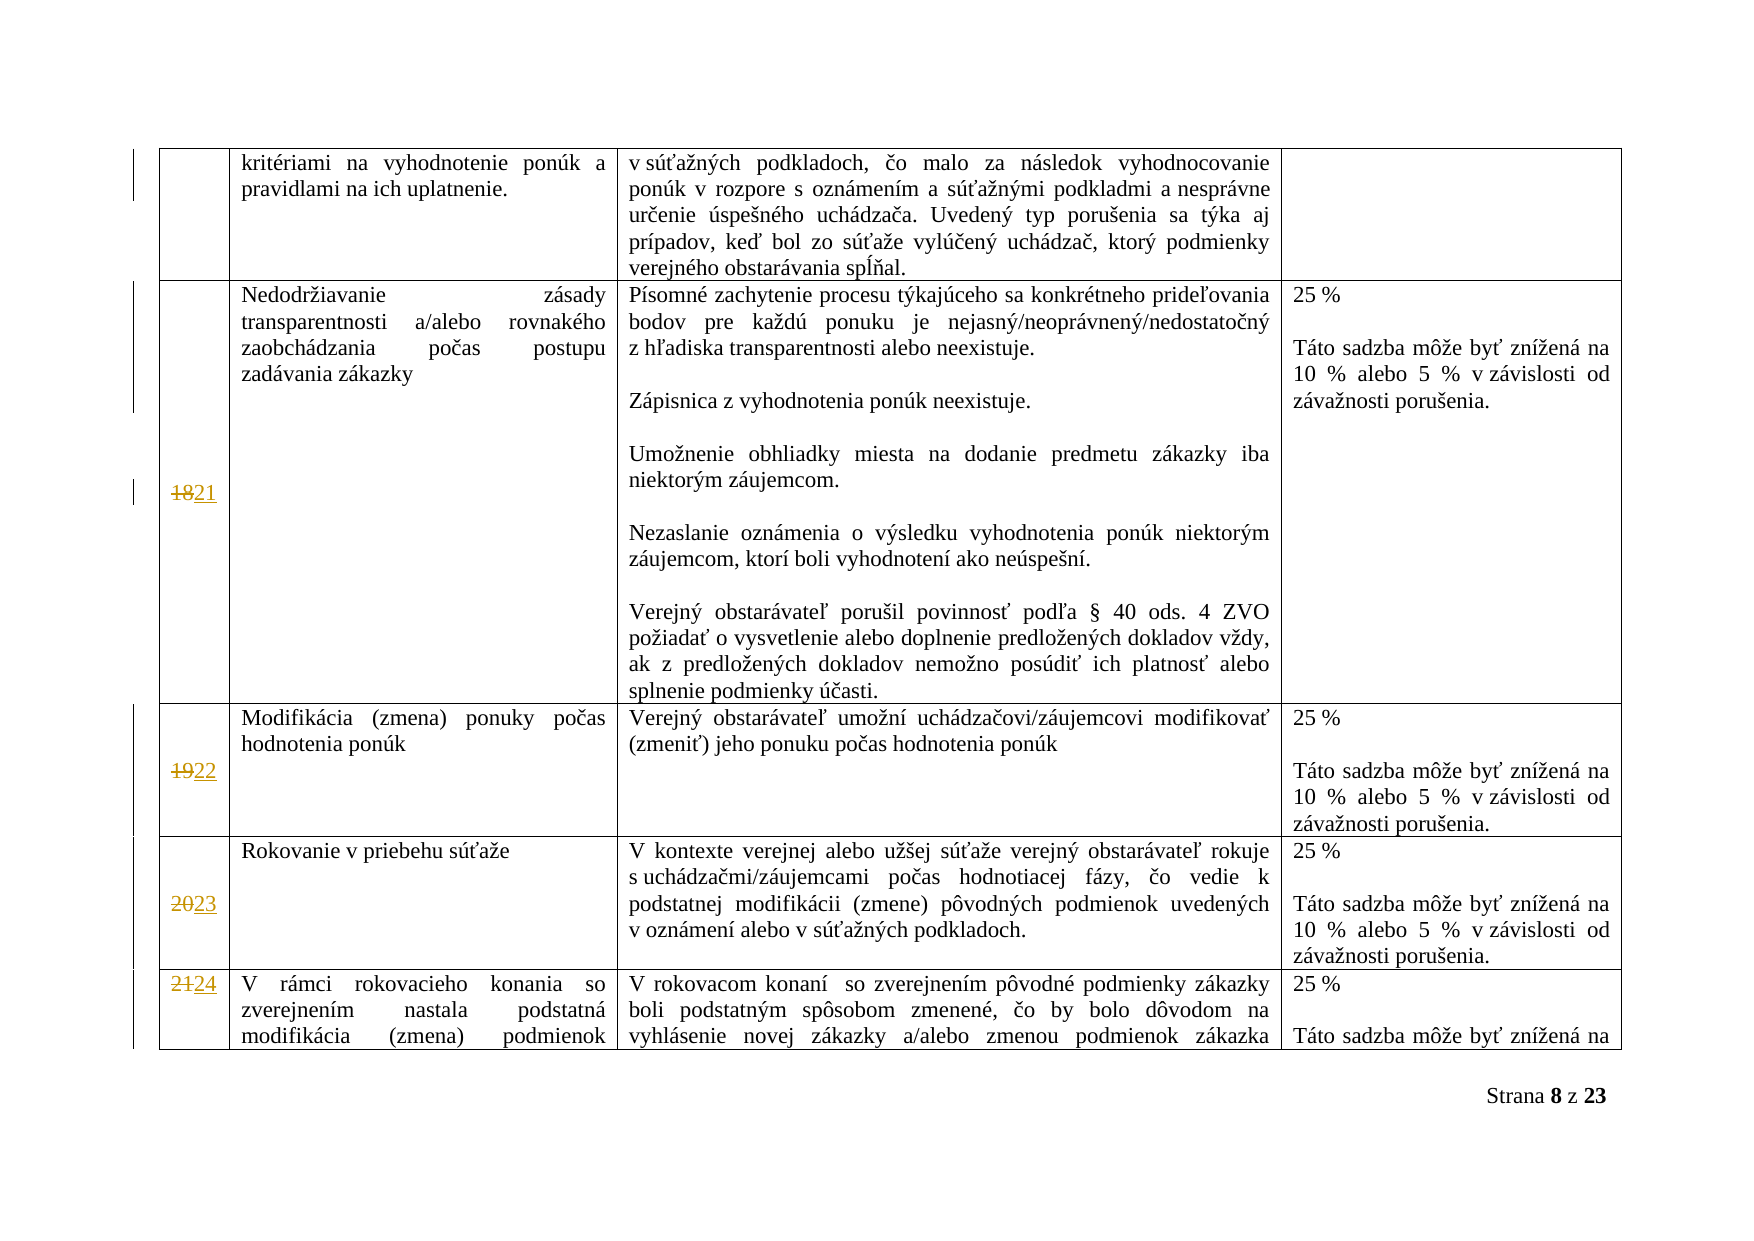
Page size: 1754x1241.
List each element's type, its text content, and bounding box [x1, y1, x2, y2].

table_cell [230, 149, 617, 280]
table_cell [160, 149, 229, 280]
table_cell Písomné zachytenie procesu týkajúceho sa konkrétneho prideľovania bodov pre každú ponuku je nejasný/neoprávnený/nedostatočný z hľadiska transparentnosti alebo neexistuje. Zápisnica z vyhodnotenia ponúk neexistuje. Umožnenie obhliadky miesta na dodanie predmetu zákazky iba niektorým záujemcom. Nezaslanie oznámenia o výsledku vyhodnotenia ponúk niektorým záujemcom, ktorí boli vyhodnotení ako neúspešní. Verejný obstarávateľ porušil povinnosť podľa § 40 ods. 4 ZVO požiadať o vysvetlenie alebo doplnenie predložených dokladov vždy, ak z predložených dokladov nemožno posúdiť ich platnosť alebo splnenie podmienky účasti. [618, 281, 1281, 703]
table_cell [160, 970, 229, 1049]
table_cell Verejný obstarávateľ umožní uchádzačovi/záujemcovi modifikovať (zmeniť) jeho ponuku počas hodnotenia ponúk [618, 704, 1281, 836]
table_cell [230, 970, 617, 1049]
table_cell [618, 970, 1281, 1049]
table_cell 25 % Táto sadzba môže byť znížená na 10 % alebo 5 % v závislosti od závažnosti porušenia. [1282, 837, 1621, 969]
table_cell 25 % Táto sadzba môže byť znížená na 10 % alebo 5 % v závislosti od závažnosti porušenia. [1282, 704, 1621, 836]
table_cell [160, 704, 229, 836]
table_cell [160, 837, 229, 969]
table_cell Rokovanie v priebehu súťaže [230, 837, 617, 969]
table_cell 25 % Táto sadzba môže byť znížená na 10 % alebo 5 % v závislosti od závažnosti porušenia. [1282, 281, 1621, 703]
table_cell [1282, 149, 1621, 280]
table_cell Nedodržiavanie zásady transparentnosti a/alebo rovnakého zaobchádzania počas postupu zadávania zákazky [230, 281, 617, 703]
table_cell V kontexte verejnej alebo užšej súťaže verejný obstarávateľ rokuje s uchádzačmi/záujemcami počas hodnotiacej fázy, čo vedie k podstatnej modifikácii (zmene) pôvodných podmienok uvedených v oznámení alebo v súťažných podkladoch. [618, 837, 1281, 969]
table_cell Modifikácia (zmena) ponuky počas hodnotenia ponúk [230, 704, 617, 836]
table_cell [618, 149, 1281, 280]
table_cell [160, 281, 229, 703]
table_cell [1282, 970, 1621, 1049]
